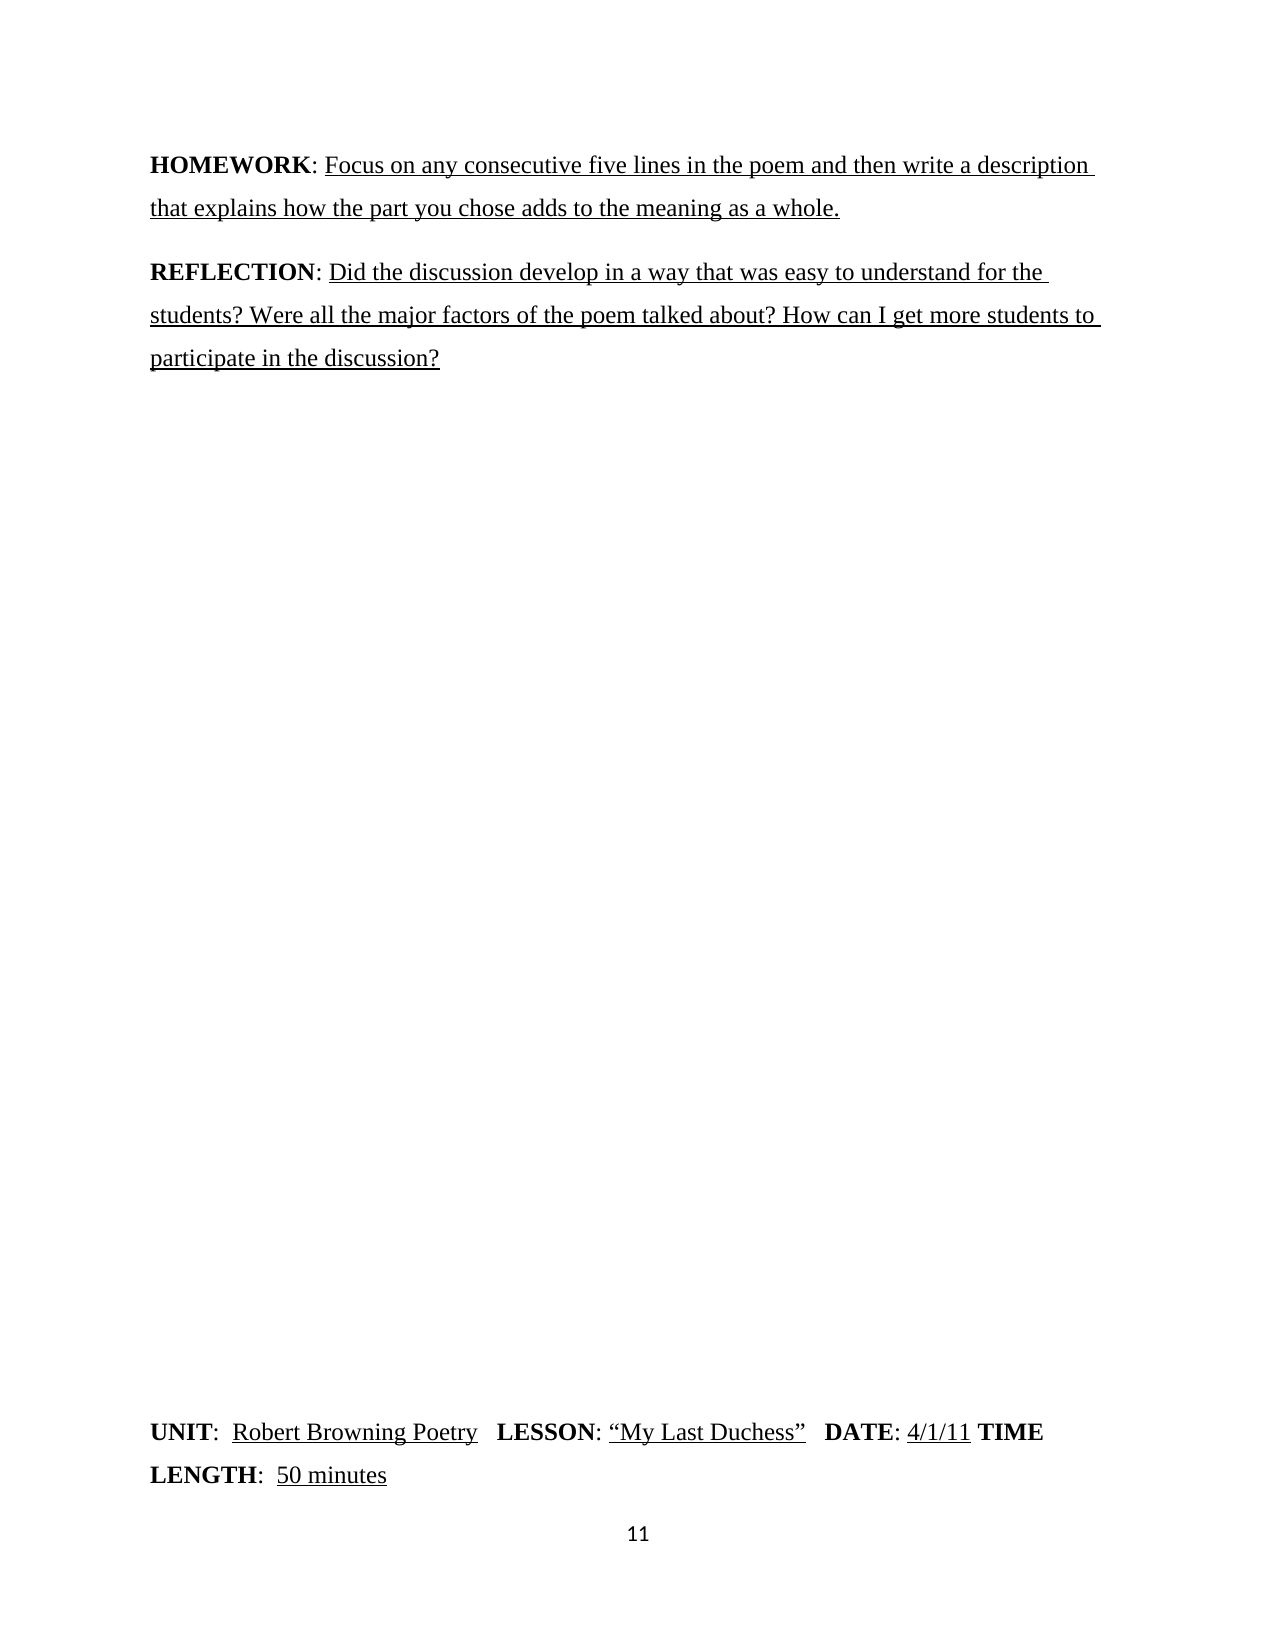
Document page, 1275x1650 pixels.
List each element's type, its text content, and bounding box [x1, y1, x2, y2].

text UNIT: Robert Browning Poetry LESSON: “My Last Duchess” DATE: 4/1/11 TIME LENGTH: 50 minutes [150, 1417, 1125, 1489]
text REFLECTION: Did the discussion develop in a way that was easy to understand for the students? Were all the major factors of the poem talked about? How can I get more students to participate in the discussion? [150, 257, 1125, 372]
text HOMEWORK: Focus on any consecutive five lines in the poem and then write a description that explains how the part you chose adds to the meaning as a whole. [150, 150, 1125, 222]
